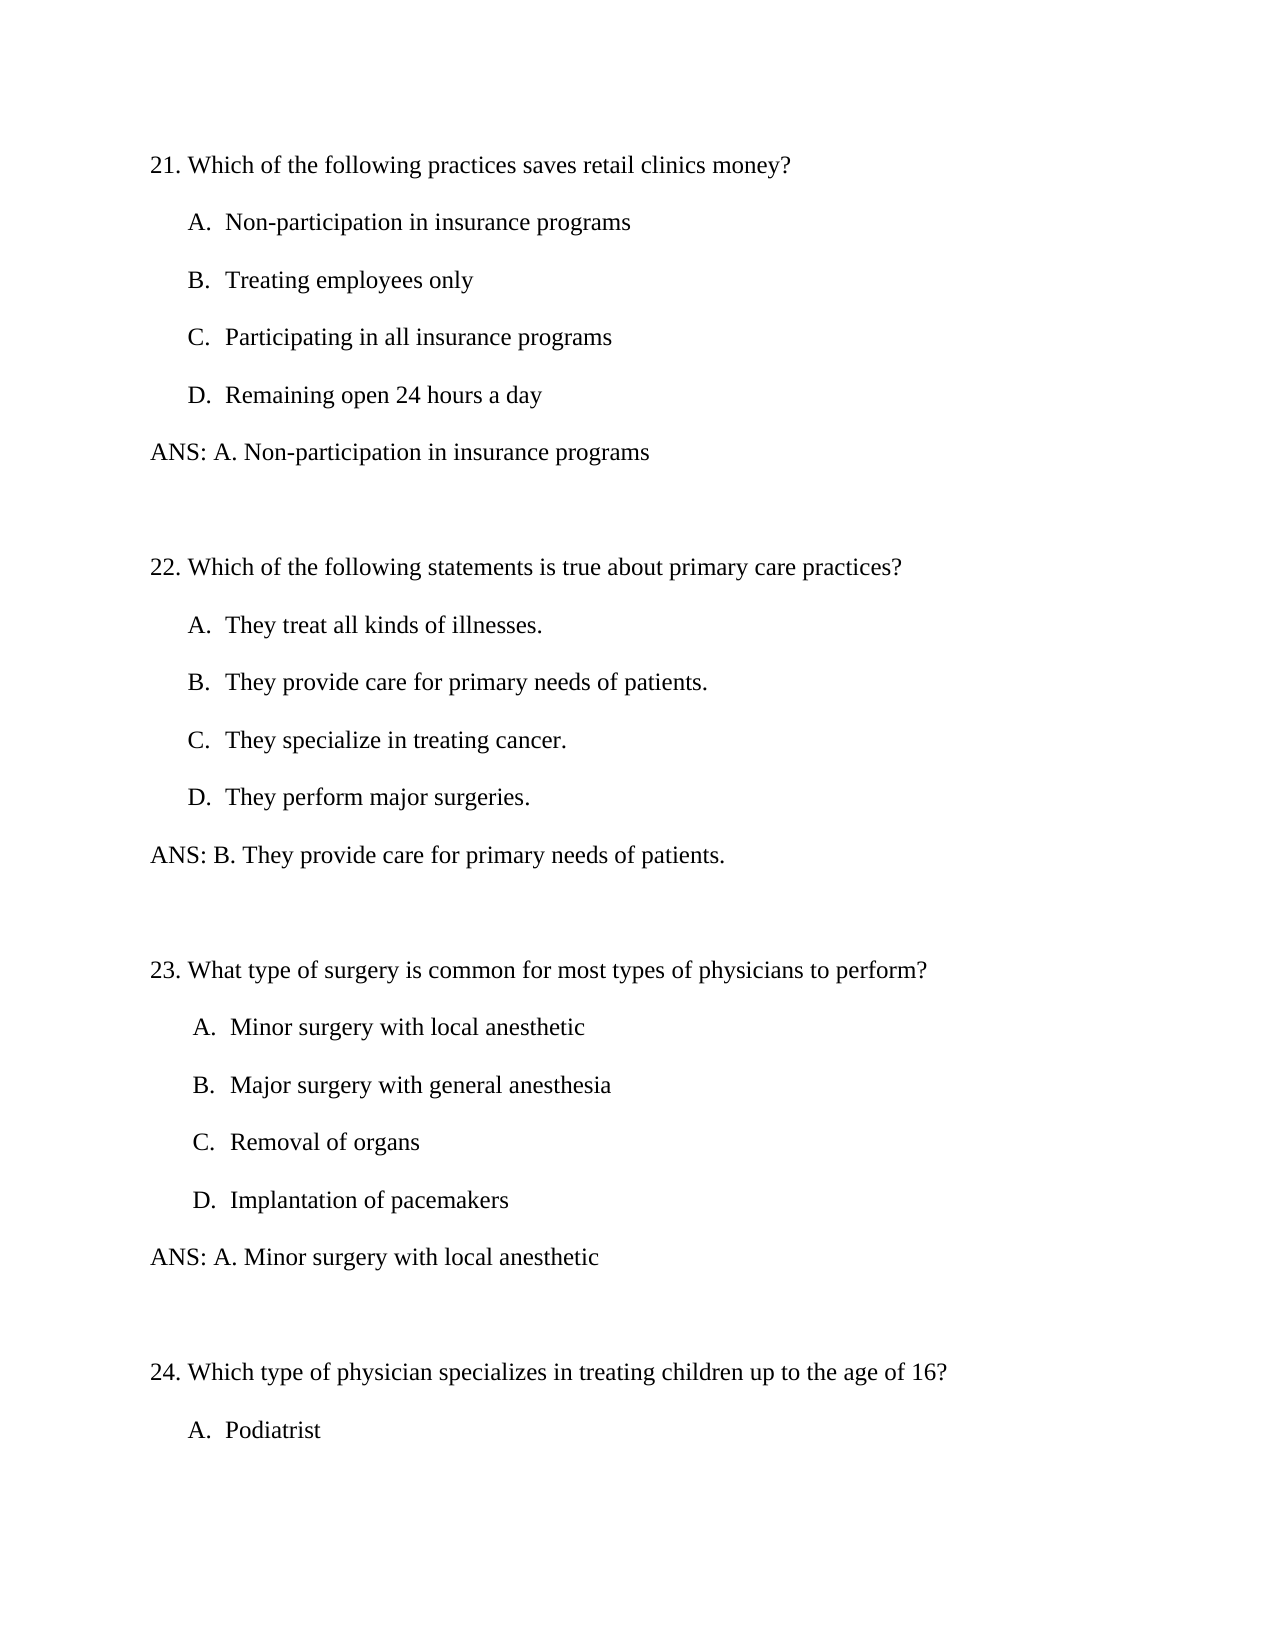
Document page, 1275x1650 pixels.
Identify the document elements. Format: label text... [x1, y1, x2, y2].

list Implantation of pacemakers [192, 1185, 1125, 1214]
text ANS: A. Minor surgery with local anesthetic [150, 1242, 1125, 1271]
text 24. Which type of physician specializes in treating children up to the age of 16? [150, 1357, 1125, 1386]
list Removal of organs [192, 1127, 1125, 1156]
list Remaining open 24 hours a day [187, 380, 1125, 409]
list Participating in all insurance programs [187, 322, 1125, 351]
list They treat all kinds of illnesses. [187, 610, 1125, 639]
list Podiatrist [187, 1415, 1125, 1444]
list Non-participation in insurance programs [187, 207, 1125, 236]
list They specialize in treating cancer. [187, 725, 1125, 754]
text 22. Which of the following statements is true about primary care practices? [150, 552, 1125, 581]
list They perform major surgeries. [187, 782, 1125, 811]
text 21. Which of the following practices saves retail clinics money? [150, 150, 1125, 179]
list They provide care for primary needs of patients. [187, 667, 1125, 696]
list Major surgery with general anesthesia [192, 1070, 1125, 1099]
text 23. What type of surgery is common for most types of physicians to perform? [150, 955, 1125, 984]
text ANS: B. They provide care for primary needs of patients. [150, 840, 1125, 869]
text ANS: A. Non-participation in insurance programs [150, 437, 1125, 466]
list Minor surgery with local anesthetic [192, 1012, 1125, 1041]
list Treating employees only [187, 265, 1125, 294]
